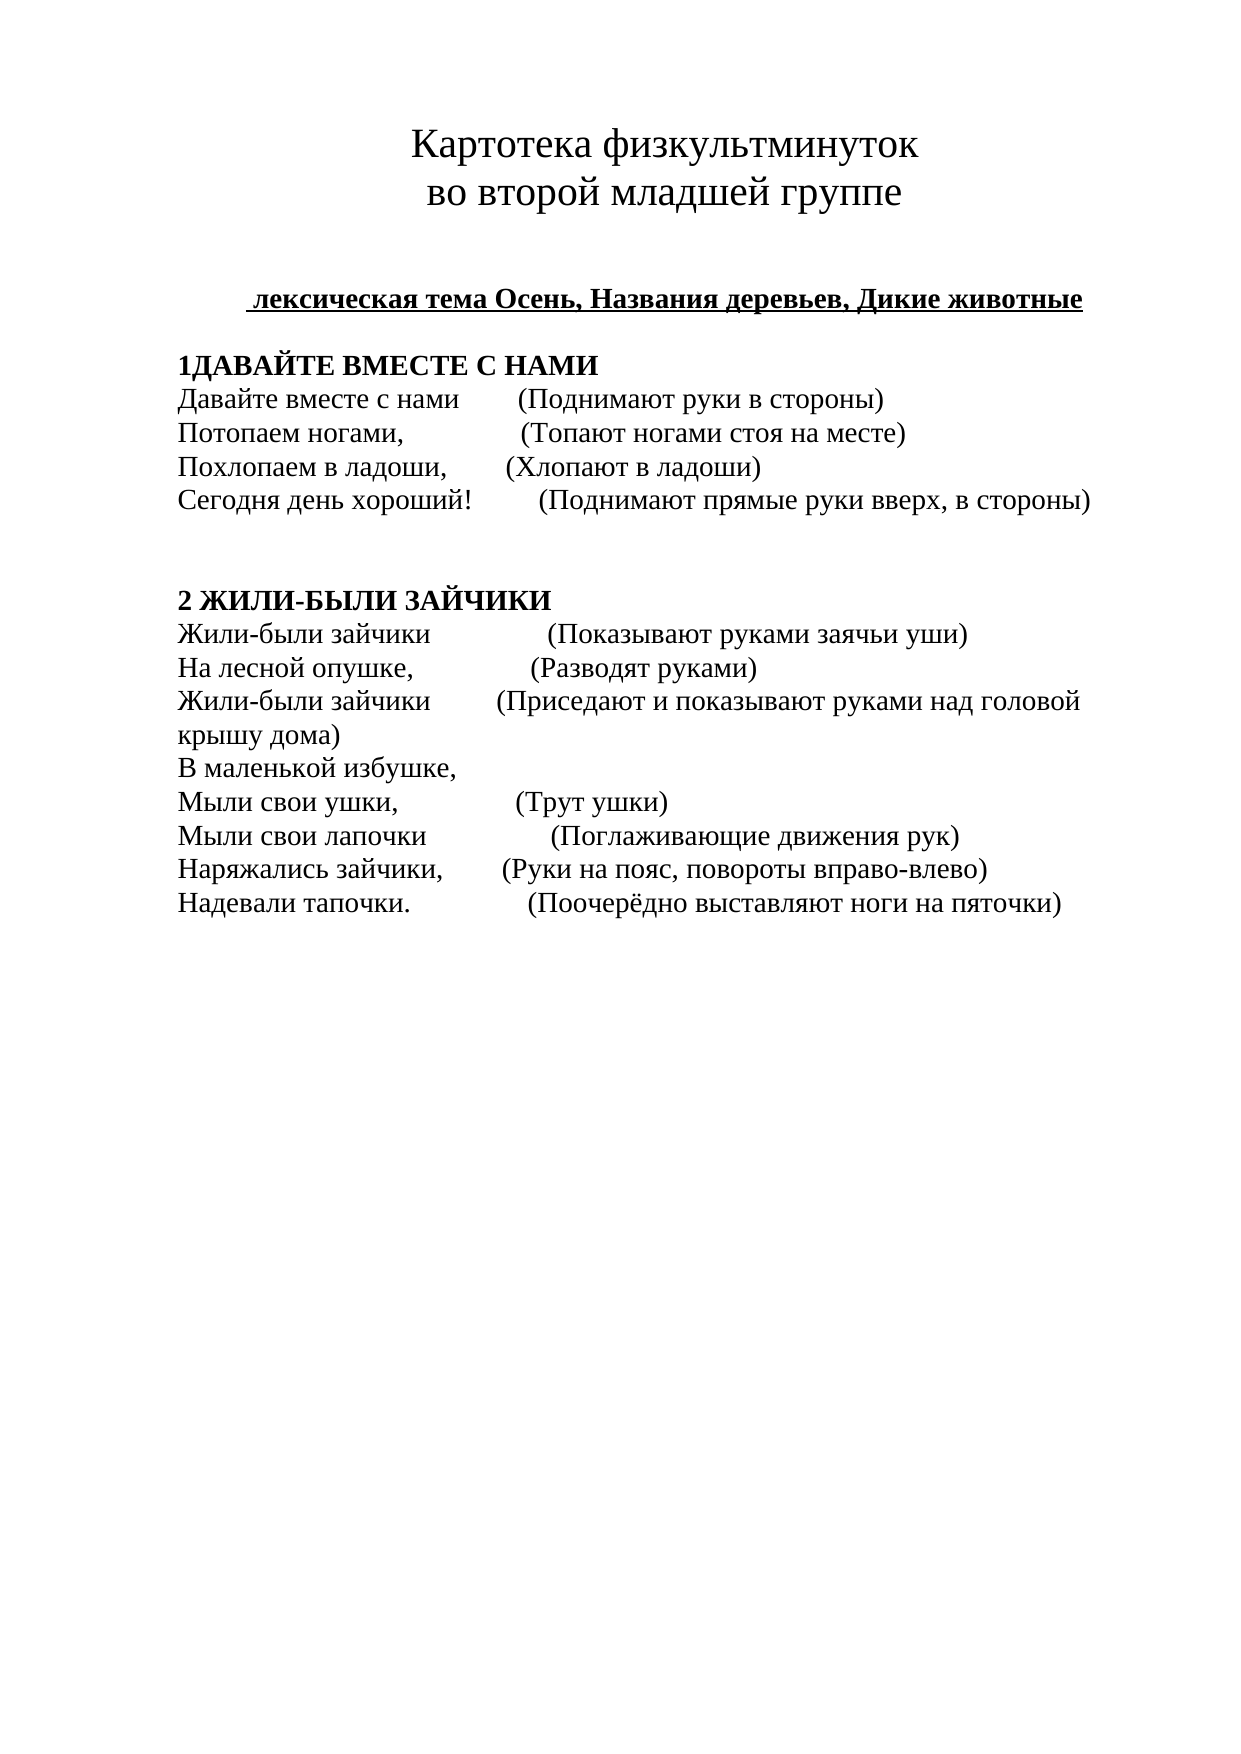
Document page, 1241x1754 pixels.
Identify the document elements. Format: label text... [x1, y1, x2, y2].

text Потопаем ногами, (Топают ногами стоя на месте) [177, 415, 1152, 449]
text На лесной опушке, (Разводят руками) [177, 650, 1152, 683]
text Надевали тапочки. (Поочерёдно выставляют ноги на пяточки) [177, 885, 1152, 918]
text Жили-были зайчики (Приседают и показывают руками над головой крышу дома) [177, 683, 1152, 751]
text В маленькой избушке, [177, 751, 1152, 784]
text во второй младшей группе [177, 166, 1152, 214]
text Похлопаем в ладоши, (Хлопают в ладоши) [177, 449, 1152, 482]
text лексическая тема Осень, Названия деревьев, Дикие животные [177, 281, 1152, 314]
text Картотека физкультминуток [177, 118, 1152, 166]
text Мыли свои лапочки (Поглаживающие движения рук) [177, 818, 1152, 851]
text 1ДАВАЙТЕ ВМЕСТЕ С НАМИ [177, 348, 1152, 382]
text Жили-были зайчики (Показывают руками заячьи уши) [177, 616, 1152, 650]
text 2 ЖИЛИ-БЫЛИ ЗАЙЧИКИ [177, 583, 1152, 616]
text Сегодня день хороший! (Поднимают прямые руки вверх, в стороны) [177, 482, 1152, 516]
text Давайте вместе с нами (Поднимают руки в стороны) [177, 382, 1152, 415]
text Мыли свои ушки, (Трут ушки) [177, 784, 1152, 818]
text Наряжались зайчики, (Руки на пояс, повороты вправо-влево) [177, 851, 1152, 885]
